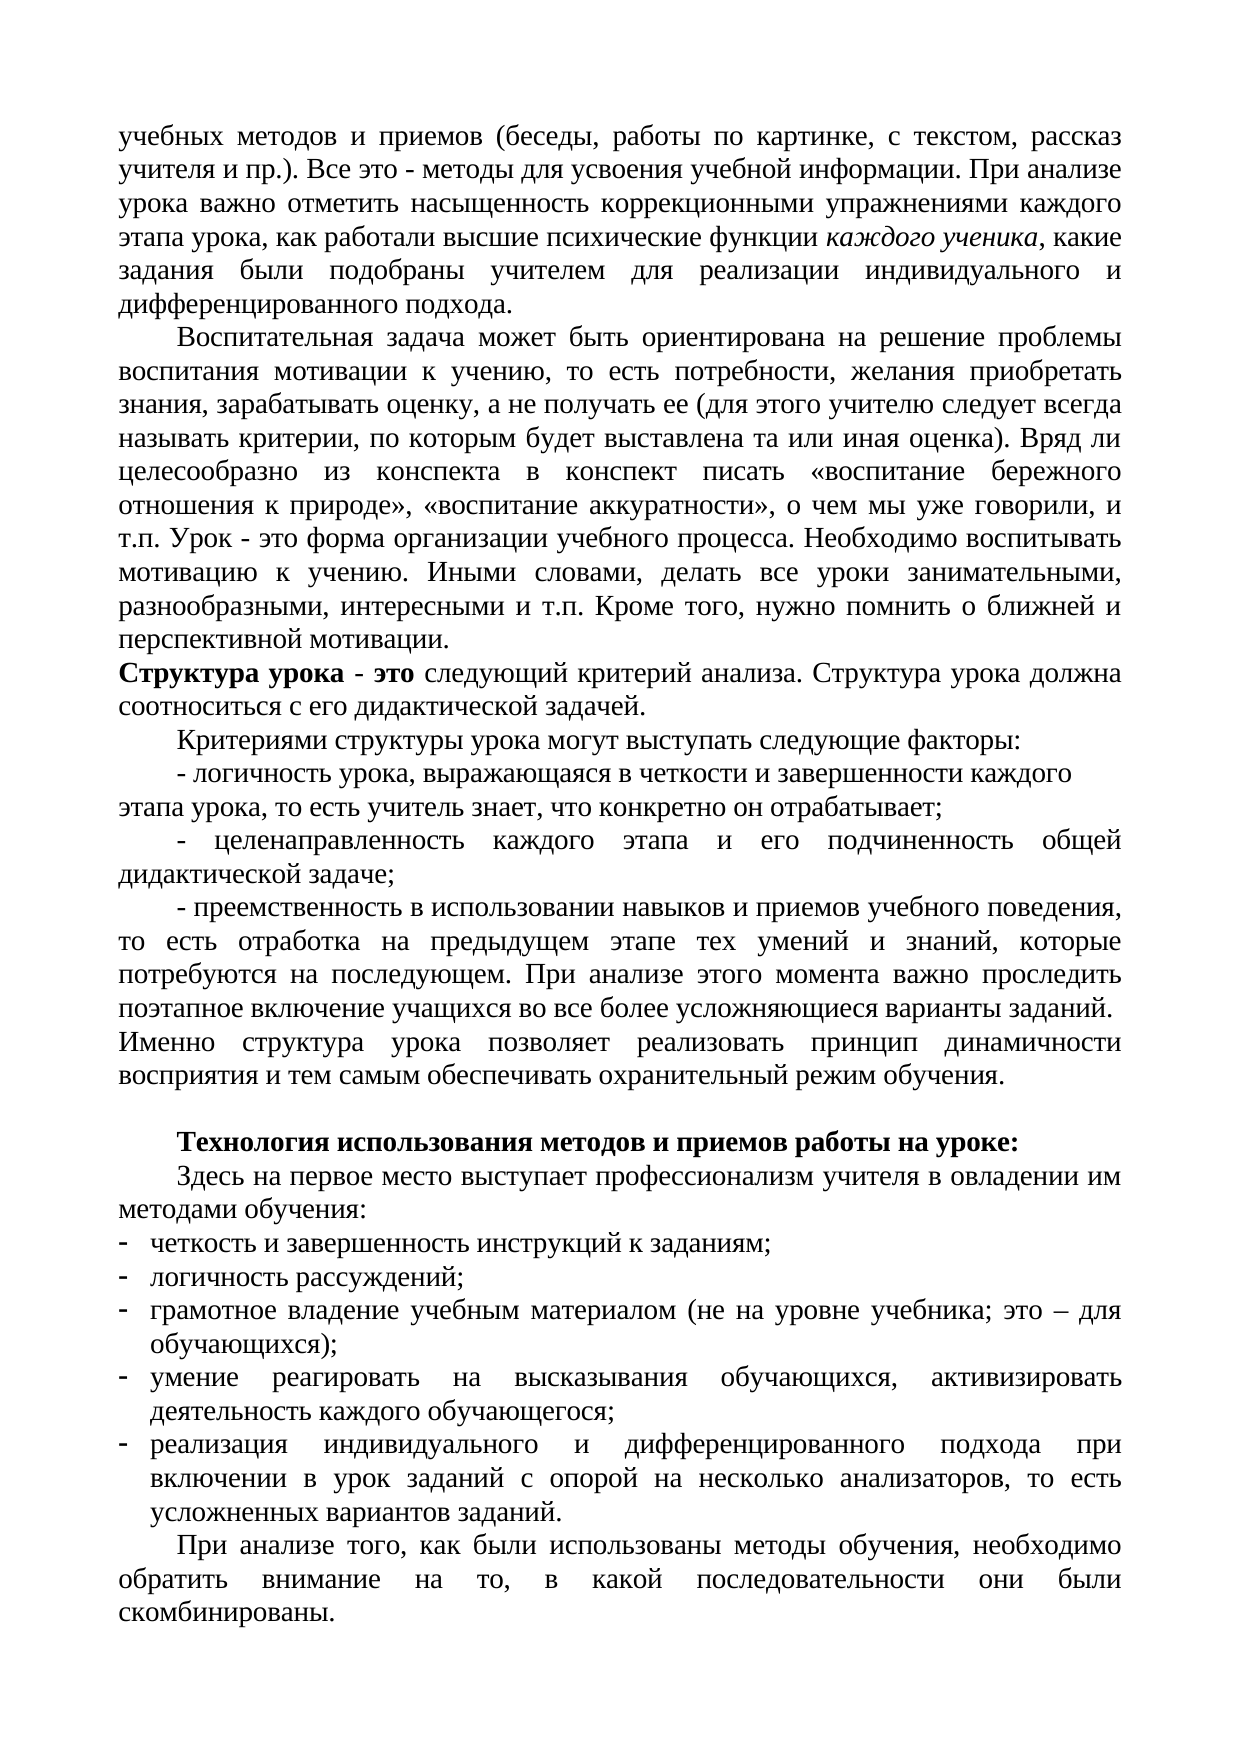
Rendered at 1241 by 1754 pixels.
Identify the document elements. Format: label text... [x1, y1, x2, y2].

list грамотное владение учебным материалом (не на уровне учебника; это – для обучающихся); [118, 1292, 1122, 1359]
list логичность рассуждений; [118, 1259, 1122, 1292]
text - логичность урока, выражающаяся в четкости и завершенности каждого [118, 755, 1122, 789]
text Структура урока - это следующий критерий анализа. Структура урока должна соотноситься с его дидактической задачей. [118, 655, 1122, 722]
text При анализе того, как были использованы методы обучения, необходимо обратить внимание на то, в какой последовательности они были скомбинированы. [118, 1527, 1122, 1628]
text - преемственность в использовании навыков и приемов учебного поведения, то есть отработка на предыдущем этапе тех умений и знаний, которые потребуются на последующем. При анализе этого момента важно проследить поэтапное включение учащихся во все более усложняющиеся варианты заданий. [118, 889, 1122, 1024]
list умение реагировать на высказывания обучающихся, активизировать деятельность каждого обучающегося; [118, 1359, 1122, 1427]
text Здесь на первое место выступает профессионализм учителя в овладении им методами обучения: [118, 1158, 1122, 1225]
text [118, 118, 1122, 319]
list четкость и завершенность инструкций к заданиям; [118, 1225, 1122, 1259]
text Технология использования методов и приемов работы на уроке: [118, 1124, 1122, 1158]
text Воспитательная задача может быть ориентирована на решение проблемы воспитания мотивации к учению, то есть потребности, желания приобретать знания, зарабатывать оценку, а не получать ее (для этого учителю следует всегда называть критерии, по которым будет выставлена та или иная оценка). Вряд ли целесообразно из конспекта в конспект писать «воспитание бережного отношения к природе», «воспитание аккуратности», о чем мы уже говорили, и т.п. Урок - это форма организации учебного процесса. Необходимо воспитывать мотивацию к учению. Иными словами, делать все уроки занимательными, разнообразными, интересными и т.п. Кроме того, нужно помнить о ближней и перспективной мотивации. [118, 319, 1122, 655]
text Критериями структуры урока могут выступать следующие факторы: [118, 722, 1122, 755]
list реализация индивидуального и дифференцированного подхода при включении в урок заданий с опорой на несколько анализаторов, то есть усложненных вариантов заданий. [118, 1427, 1122, 1527]
text этапа урока, то есть учитель знает, что конкретно он отрабатывает; [118, 789, 1122, 822]
text Именно структура урока позволяет реализовать принцип динамичности восприятия и тем самым обеспечивать охранительный режим обучения. [118, 1024, 1122, 1091]
text - целенаправленность каждого этапа и его подчиненность общей дидактической задаче; [118, 822, 1122, 889]
